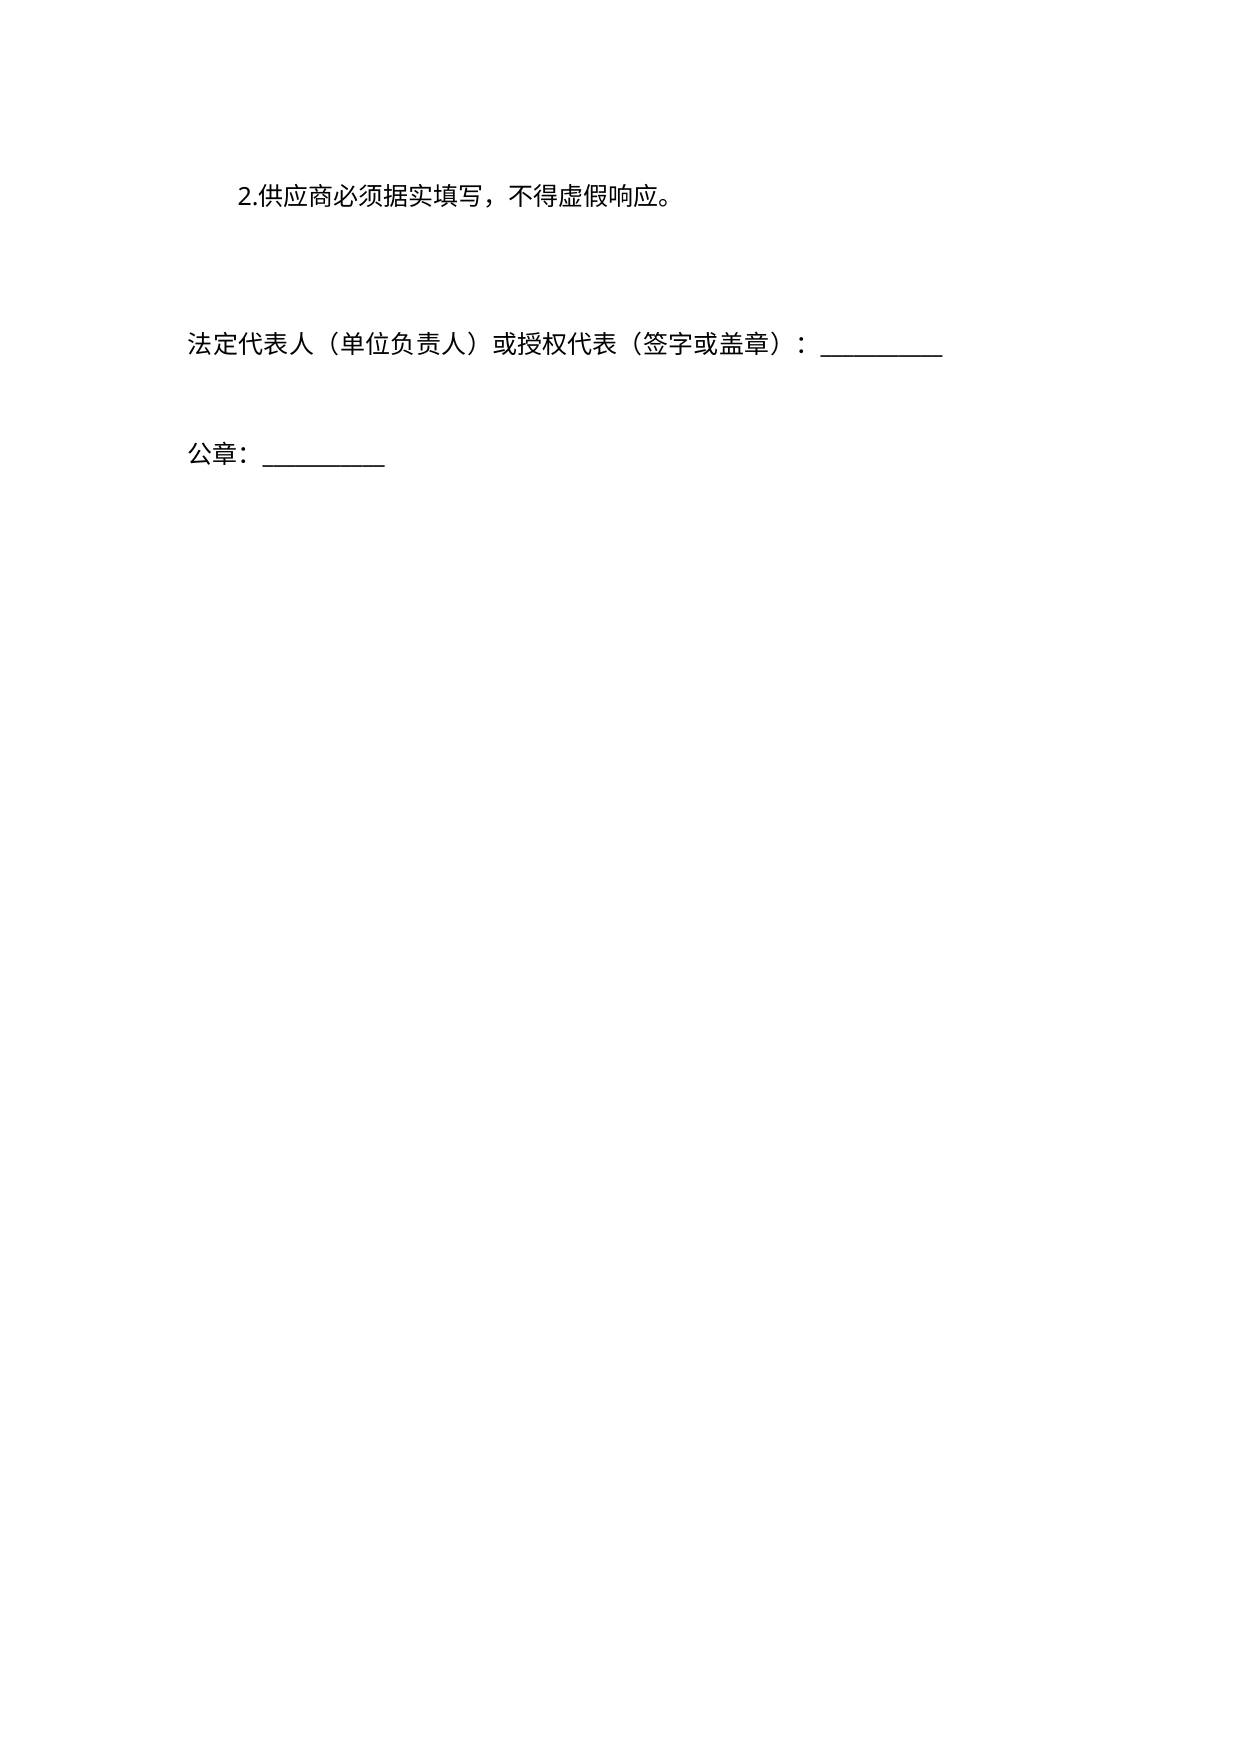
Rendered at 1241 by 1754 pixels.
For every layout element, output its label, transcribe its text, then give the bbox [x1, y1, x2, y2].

text 公章：___________ [187, 420, 1053, 485]
text 2.供应商必须据实填写，不得虚假响应。 [187, 162, 1053, 227]
text 法定代表人（单位负责人）或授权代表（签字或盖章）：___________ [187, 310, 1053, 375]
